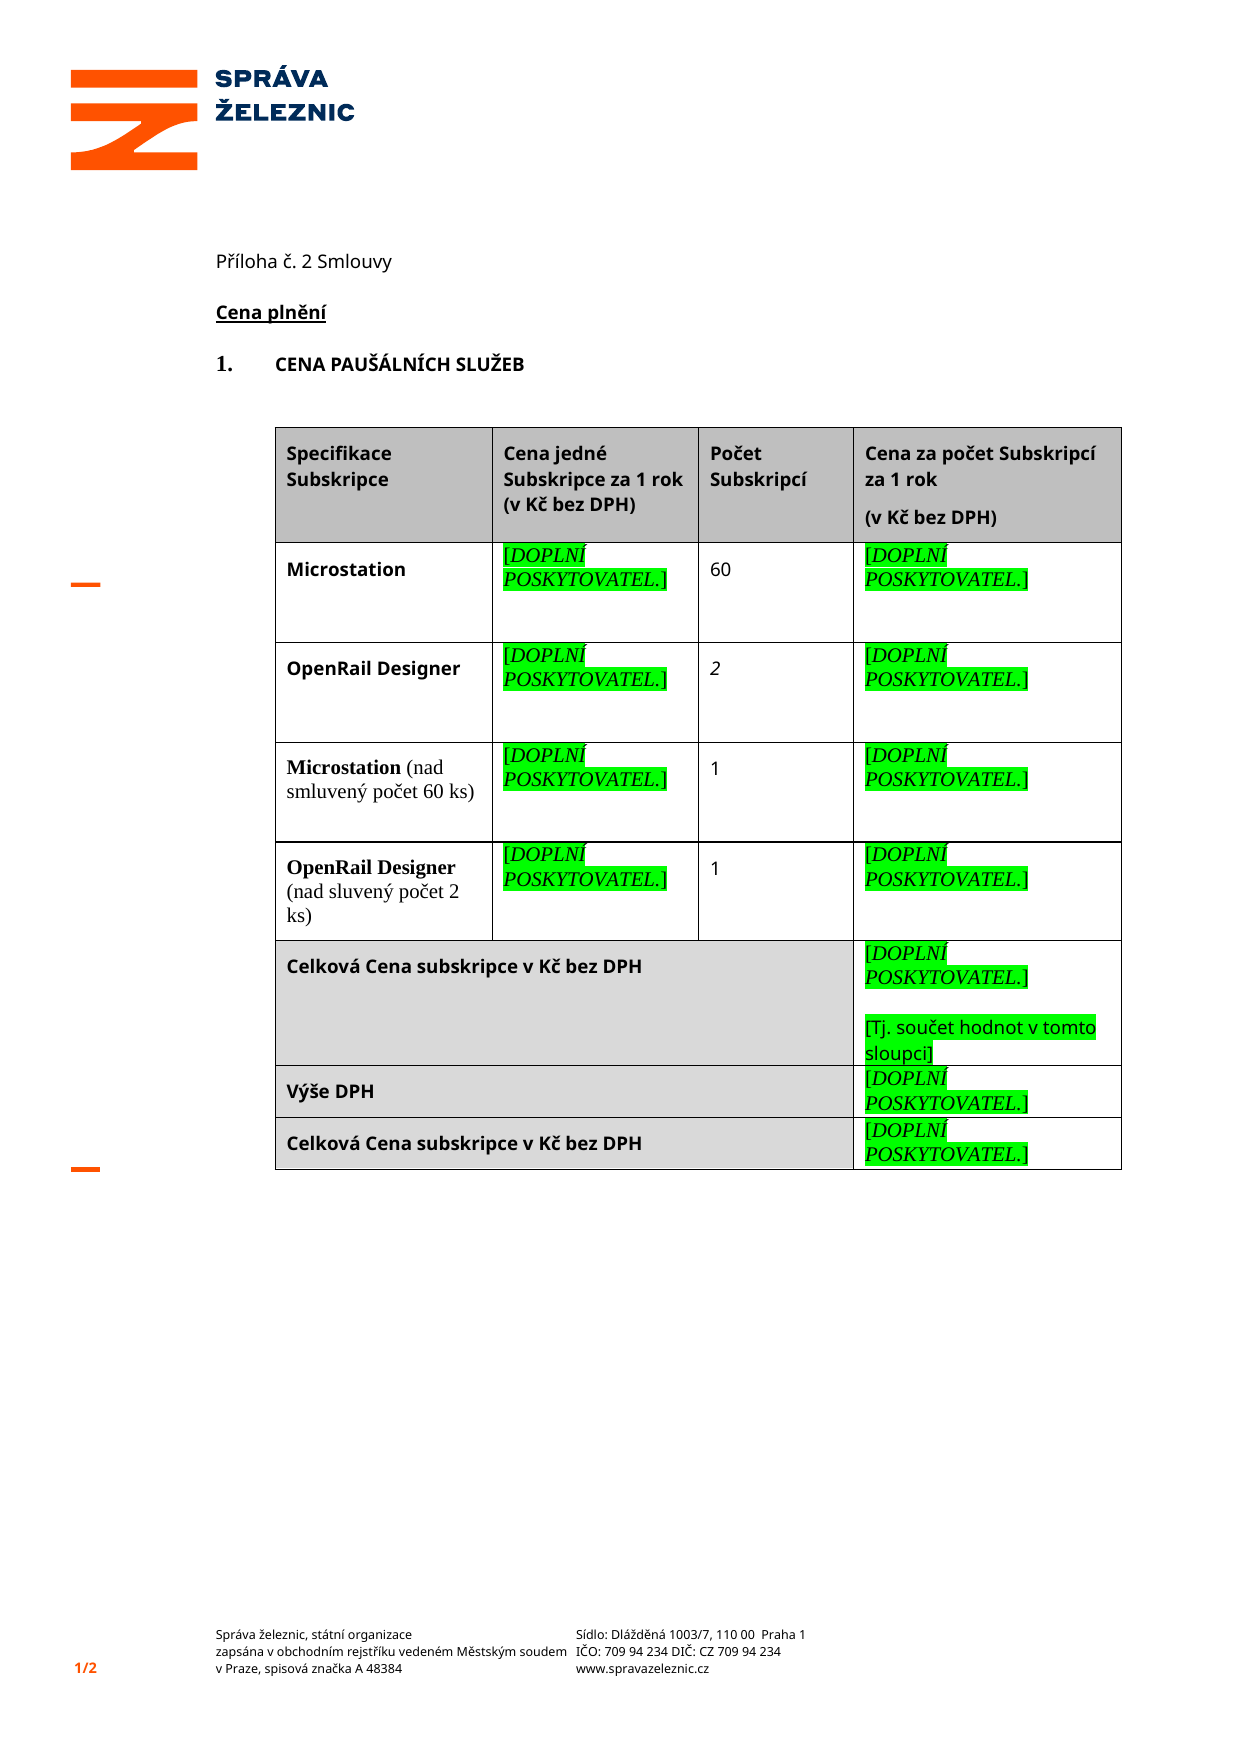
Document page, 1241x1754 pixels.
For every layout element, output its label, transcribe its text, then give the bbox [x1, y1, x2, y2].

table_cell Microstation (nad smluvený počet 60 ks) [276, 743, 492, 841]
table_header Počet Subskripcí [699, 428, 853, 542]
table_cell [DOPLNÍ POSKYTOVATEL.] [Tj. součet hodnot v tomto sloupci] [854, 941, 1121, 1065]
list cena paušálních služeb [216, 350, 1122, 377]
table_cell [DOPLNÍ POSKYTOVATEL.] [493, 543, 698, 642]
table_cell [DOPLNÍ POSKYTOVATEL.] [854, 1118, 1121, 1168]
table_cell Microstation [276, 543, 492, 642]
text Cena plnění [216, 299, 1122, 325]
table_header Specifikace Subskripce [276, 428, 492, 542]
table_cell 2 [699, 643, 853, 742]
table_cell OpenRail Designer [276, 643, 492, 742]
table_cell [DOPLNÍ POSKYTOVATEL.] [493, 743, 698, 841]
table_cell Celková Cena subskripce v Kč bez DPH [276, 941, 853, 1065]
table_cell [DOPLNÍ POSKYTOVATEL.] [493, 843, 698, 939]
table_cell 1 [699, 843, 853, 939]
table_cell Výše DPH [276, 1066, 853, 1117]
table_cell [DOPLNÍ POSKYTOVATEL.] [493, 643, 698, 742]
table_cell [DOPLNÍ POSKYTOVATEL.] [854, 1066, 1121, 1117]
table_cell [DOPLNÍ POSKYTOVATEL.] [854, 543, 1121, 642]
table_cell [DOPLNÍ POSKYTOVATEL.] [854, 843, 1121, 939]
text Příloha č. 2 Smlouvy [216, 249, 1122, 274]
table_header Cena za počet Subskripcí za 1 rok (v Kč bez DPH) [854, 428, 1121, 542]
table_cell OpenRail Designer (nad sluvený počet 2 ks) [276, 843, 492, 939]
table_cell [DOPLNÍ POSKYTOVATEL.] [854, 743, 1121, 841]
table_cell 1 [699, 743, 853, 841]
table_cell Celková Cena subskripce v Kč bez DPH [276, 1118, 853, 1168]
table_cell [DOPLNÍ POSKYTOVATEL.] [854, 643, 1121, 742]
table_cell 60 [699, 543, 853, 642]
table_header Cena jedné Subskripce za 1 rok (v Kč bez DPH) [493, 428, 698, 542]
